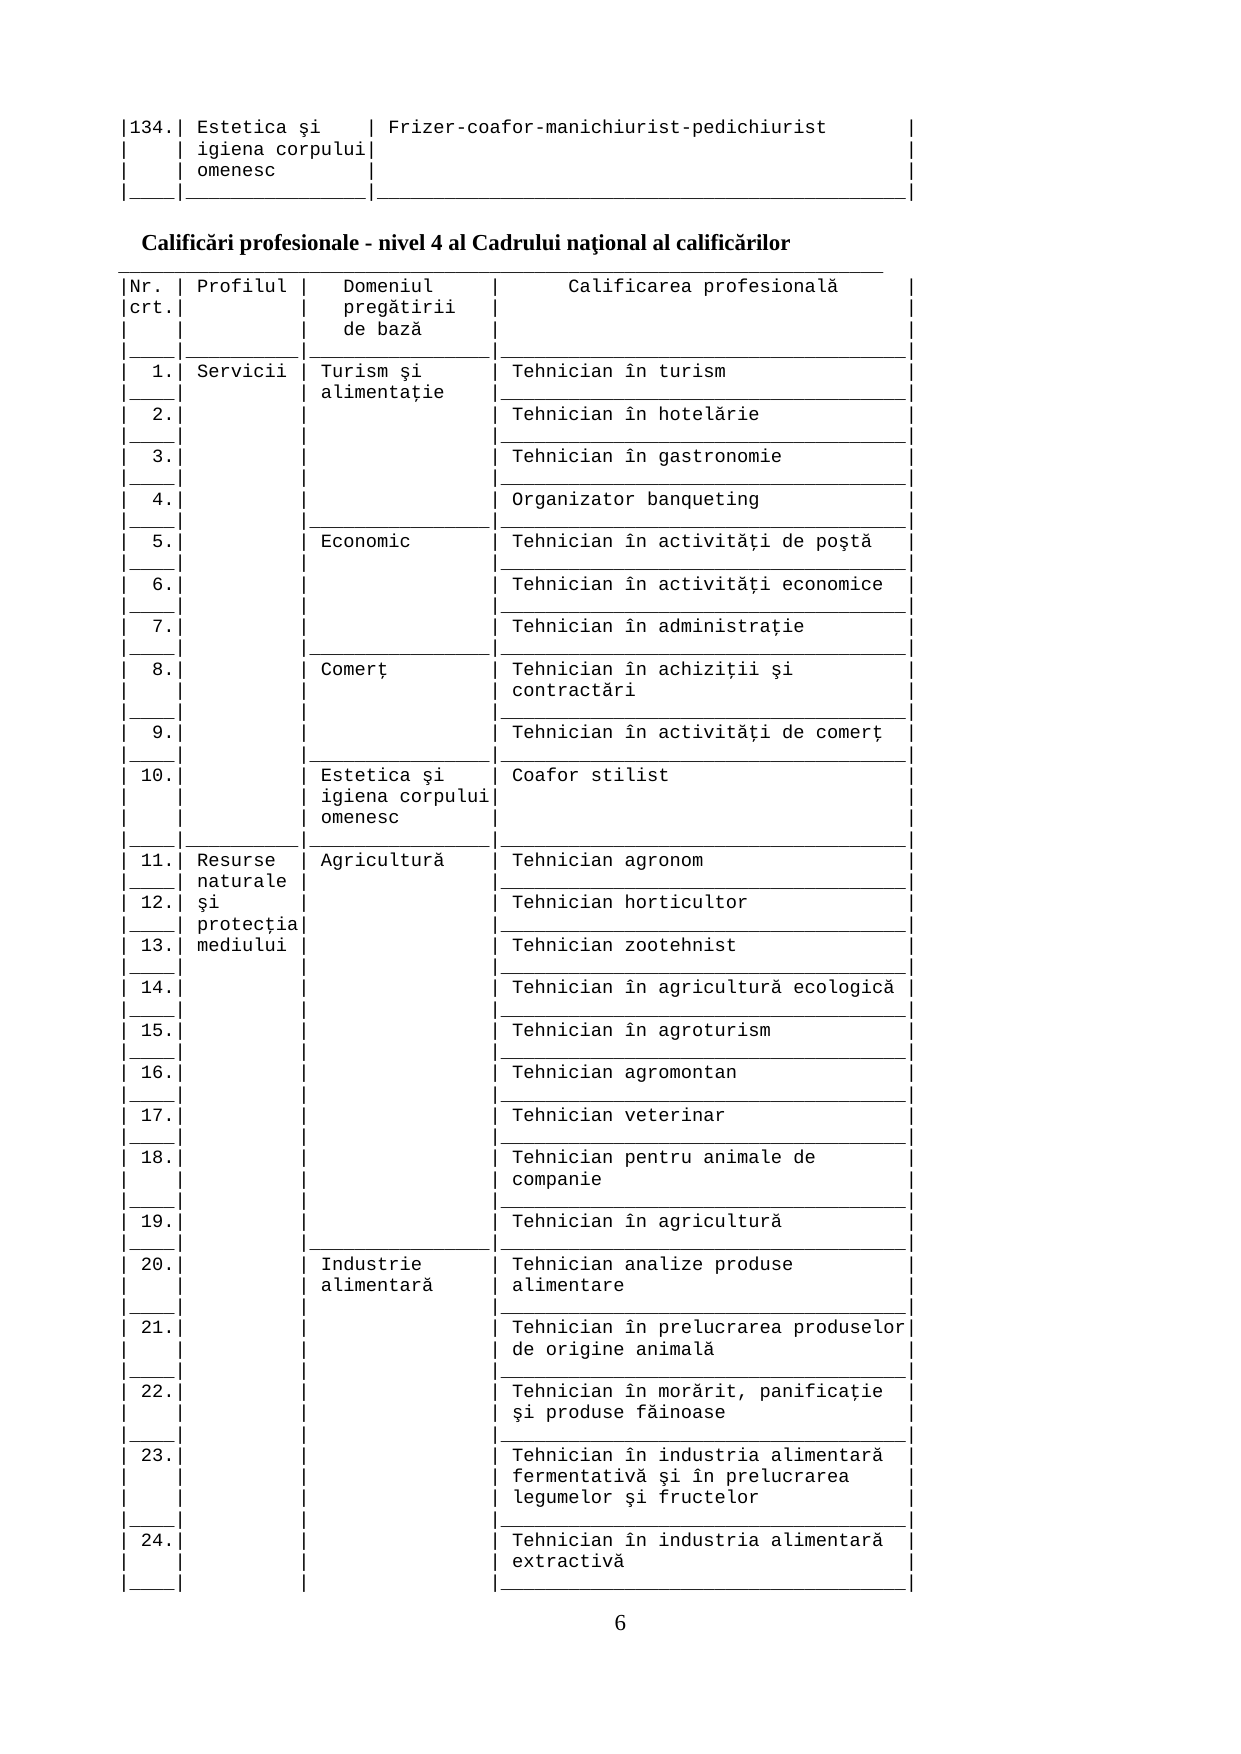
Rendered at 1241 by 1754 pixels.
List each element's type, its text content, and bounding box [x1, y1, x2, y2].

text |134.| Estetica şi | Frizer-coafor-manichiurist-pedichiurist | [118, 118, 1122, 139]
text | | omenesc | | [118, 161, 1122, 182]
text |____| | |____________________________________| [118, 1127, 1122, 1148]
text |____| protecţia| |____________________________________| [118, 914, 1122, 936]
text |____| | |____________________________________| [118, 1424, 1122, 1446]
text |____| | |____________________________________| [118, 1509, 1122, 1531]
text | 4.| | | Organizator banqueting | [118, 489, 1122, 511]
text |____| | |____________________________________| [118, 553, 1122, 574]
text |____| | alimentaţie |____________________________________| [118, 383, 1122, 404]
text | 9.| | | Tehnician în activităţi de comerţ | [118, 723, 1122, 744]
text | 16.| | | Tehnician agromontan | [118, 1063, 1122, 1084]
text |____| | |____________________________________| [118, 1042, 1122, 1063]
text Calificări profesionale - nivel 4 al Cadrului naţional al calificărilor [118, 229, 1122, 256]
text |____| | |____________________________________| [118, 426, 1122, 447]
text |____|__________|________________|____________________________________| [118, 829, 1122, 851]
text | | | | legumelor şi fructelor | [118, 1488, 1122, 1509]
text | | igiena corpului| | [118, 139, 1122, 161]
text | | | igiena corpului| | [118, 787, 1122, 808]
text | 15.| | | Tehnician în agroturism | [118, 1021, 1122, 1042]
text | 6.| | | Tehnician în activităţi economice | [118, 574, 1122, 596]
text | | | | de origine animală | [118, 1339, 1122, 1361]
text |____| |________________|____________________________________| [118, 511, 1122, 532]
text |____| | |____________________________________| [118, 999, 1122, 1021]
text |Nr. | Profilul | Domeniul | Calificarea profesională | [118, 277, 1122, 298]
text |crt.| | pregătirii | | [118, 298, 1122, 319]
text |____| naturale | |____________________________________| [118, 872, 1122, 893]
text | | | | contractări | [118, 681, 1122, 702]
text | 19.| | | Tehnician în agricultură | [118, 1212, 1122, 1233]
text | 11.| Resurse | Agricultură | Tehnician agronom | [118, 851, 1122, 872]
text | | | | companie | [118, 1169, 1122, 1191]
text | 3.| | | Tehnician în gastronomie | [118, 447, 1122, 468]
text | | | | extractivă | [118, 1552, 1122, 1573]
text |____| | |____________________________________| [118, 596, 1122, 617]
text |____| | |____________________________________| [118, 957, 1122, 978]
text |____| | |____________________________________| [118, 1191, 1122, 1212]
text |____| | |____________________________________| [118, 702, 1122, 723]
text |____| |________________|____________________________________| [118, 638, 1122, 659]
text | 24.| | | Tehnician în industria alimentară | [118, 1531, 1122, 1552]
text |____| | |____________________________________| [118, 1084, 1122, 1106]
text | | | alimentară | alimentare | [118, 1276, 1122, 1297]
text | 8.| | Comerţ | Tehnician în achiziţii şi | [118, 659, 1122, 681]
text | 7.| | | Tehnician în administraţie | [118, 617, 1122, 638]
text |____| | |____________________________________| [118, 1573, 1122, 1594]
text ____________________________________________________________________ [118, 256, 1122, 277]
text | | | omenesc | | [118, 808, 1122, 829]
text | 12.| şi | | Tehnician horticultor | [118, 893, 1122, 914]
text | 22.| | | Tehnician în morărit, panificaţie | [118, 1382, 1122, 1403]
text | 2.| | | Tehnician în hotelărie | [118, 404, 1122, 426]
text | 20.| | Industrie | Tehnician analize produse | [118, 1254, 1122, 1276]
text | 17.| | | Tehnician veterinar | [118, 1106, 1122, 1127]
text | 1.| Servicii | Turism şi | Tehnician în turism | [118, 362, 1122, 383]
text |____|__________|________________|____________________________________| [118, 341, 1122, 362]
text | 10.| | Estetica şi | Coafor stilist | [118, 766, 1122, 787]
text | 13.| mediului | | Tehnician zootehnist | [118, 936, 1122, 957]
text | | | de bază | | [118, 319, 1122, 341]
text | 5.| | Economic | Tehnician în activităţi de poştă | [118, 532, 1122, 553]
text |____| |________________|____________________________________| [118, 1233, 1122, 1254]
text | | | | fermentativă şi în prelucrarea | [118, 1467, 1122, 1488]
text | 14.| | | Tehnician în agricultură ecologică | [118, 978, 1122, 999]
text |____| |________________|____________________________________| [118, 744, 1122, 766]
text | 21.| | | Tehnician în prelucrarea produselor| [118, 1318, 1122, 1339]
text |____| | |____________________________________| [118, 1297, 1122, 1318]
text | | | | şi produse făinoase | [118, 1403, 1122, 1424]
text | 18.| | | Tehnician pentru animale de | [118, 1148, 1122, 1169]
text |____| | |____________________________________| [118, 468, 1122, 489]
text |____| | |____________________________________| [118, 1361, 1122, 1382]
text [118, 182, 1122, 203]
text | 23.| | | Tehnician în industria alimentară | [118, 1446, 1122, 1467]
